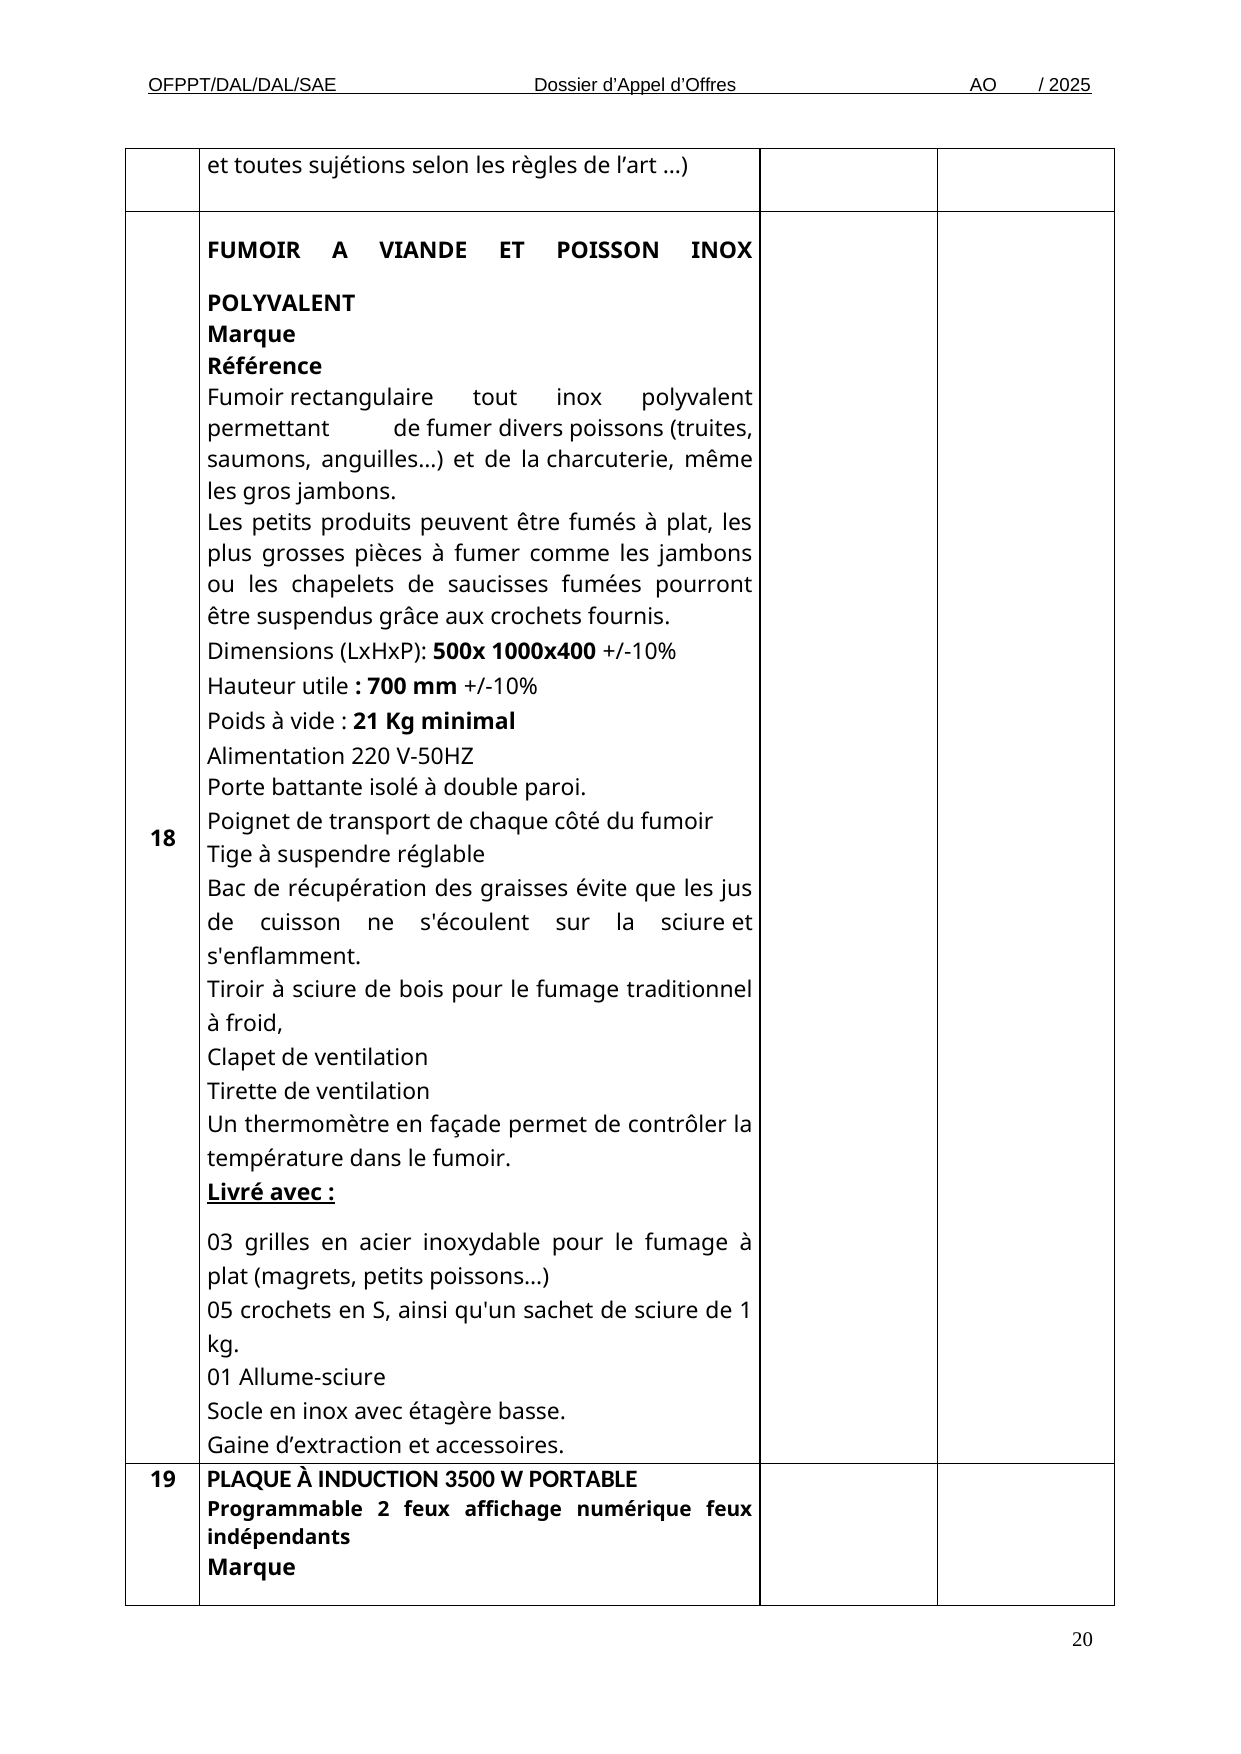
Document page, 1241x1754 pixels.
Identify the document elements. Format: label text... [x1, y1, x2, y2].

table_cell 18 [126, 212, 199, 1462]
table_cell [938, 1464, 1114, 1605]
table_cell [938, 212, 1114, 1462]
table_cell [761, 149, 937, 211]
table_cell 19 [126, 1464, 199, 1605]
table_cell [938, 149, 1114, 211]
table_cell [200, 1464, 759, 1605]
table_cell FUMOIR A VIANDE ET POISSON INOX POLYVALENT Marque Référence Fumoir rectangulaire tout inox polyvalent permettant de fumer divers poissons (truites, saumons, anguilles…) et de la charcuterie, même les gros jambons. Les petits produits peuvent être fumés à plat, les plus grosses pièces à fumer comme les jambons ou les chapelets de saucisses fumées pourront être suspendus grâce aux crochets fournis. Dimensions (LxHxP): 500x 1000x400 +/-10% Hauteur utile : 700 mm +/-10% Poids à vide : 21 Kg minimal Alimentation 220 V-50HZ Porte battante isolé à double paroi. Poignet de transport de chaque côté du fumoir Tige à suspendre réglable Bac de récupération des graisses évite que les jus de cuisson ne s'écoulent sur la sciure et s'enflamment. Tiroir à sciure de bois pour le fumage traditionnel à froid, Clapet de ventilation Tirette de ventilation Un thermomètre en façade permet de contrôler la température dans le fumoir. Livré avec : 03 grilles en acier inoxydable pour le fumage à plat (magrets, petits poissons…) 05 crochets en S, ainsi qu'un sachet de sciure de 1 kg. 01 Allume-sciure Socle en inox avec étagère basse. Gaine d’extraction et accessoires. [200, 212, 759, 1462]
table_cell [761, 1464, 937, 1605]
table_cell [200, 149, 759, 211]
table_cell [761, 212, 937, 1462]
table_cell 17 [126, 149, 199, 211]
